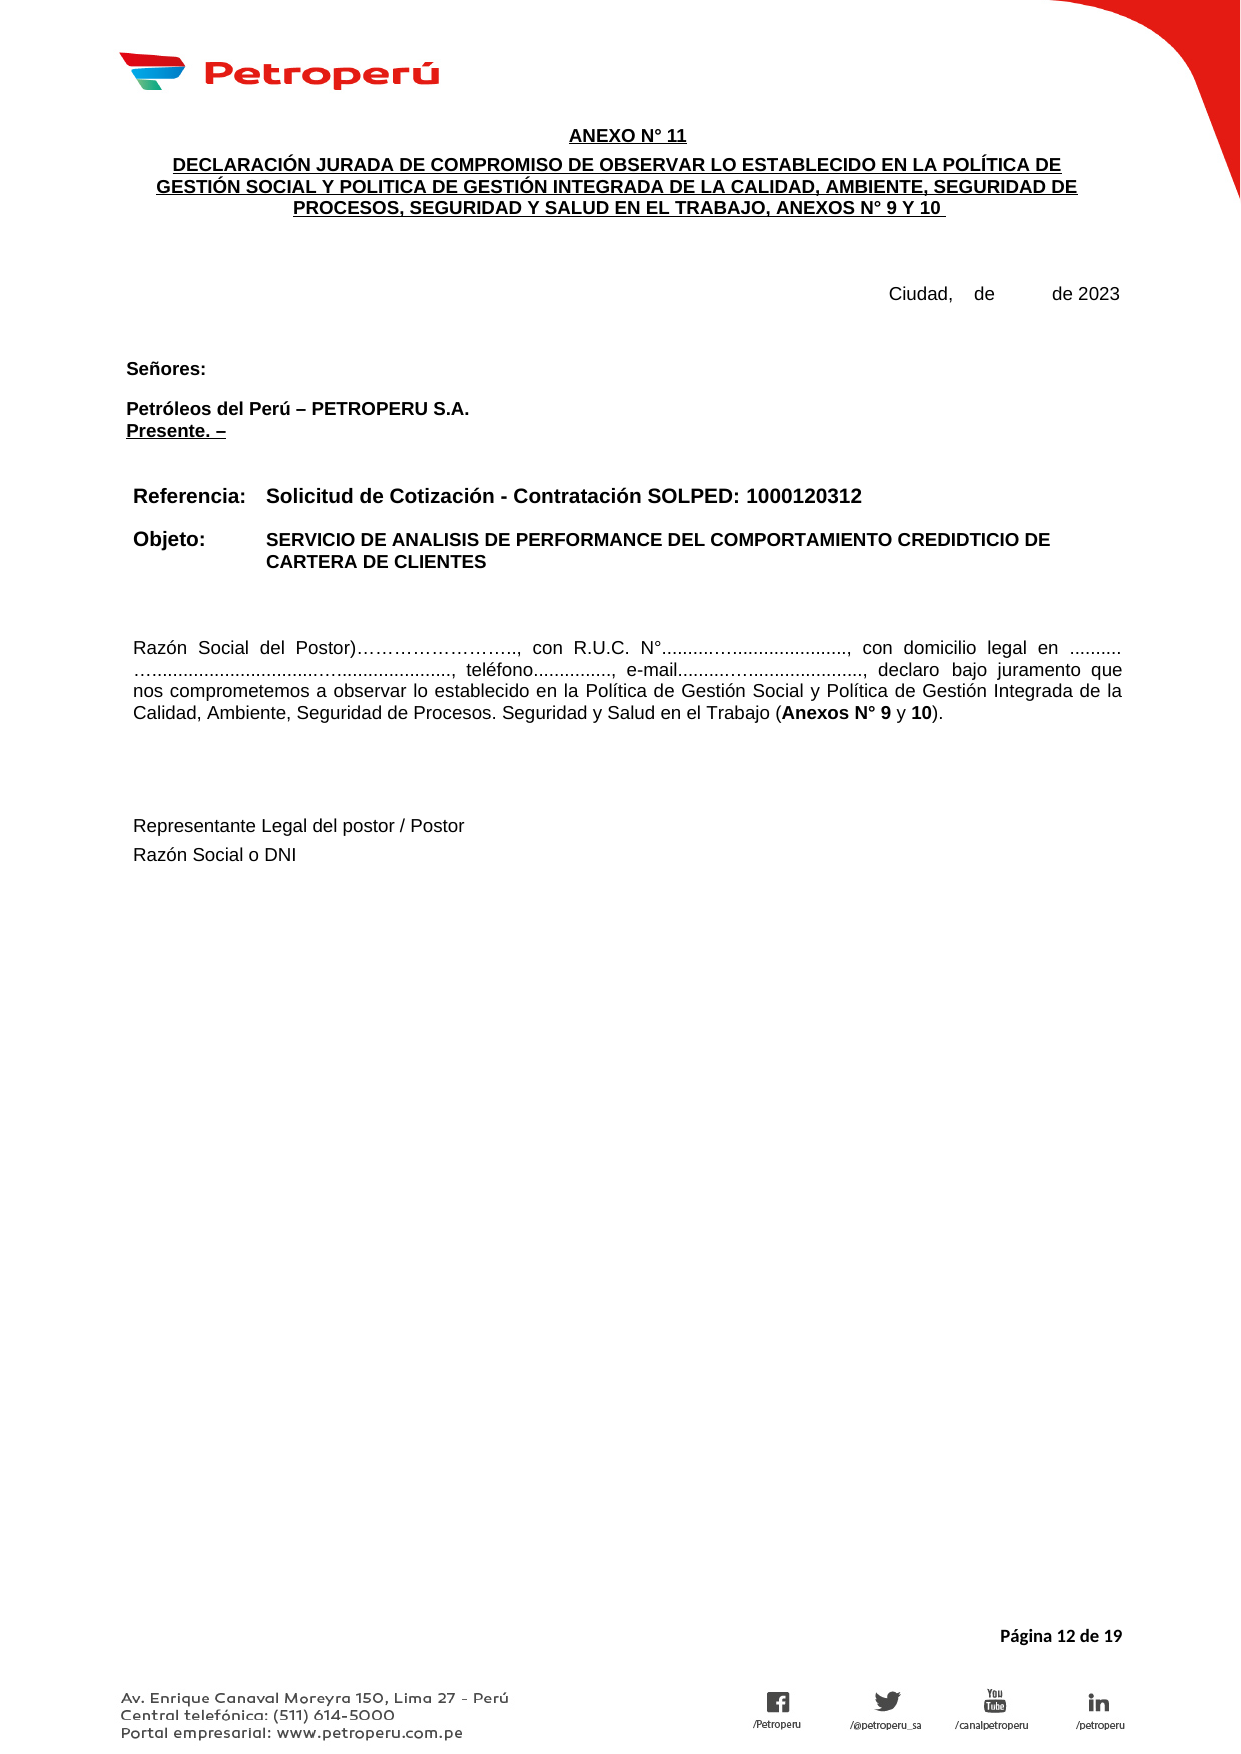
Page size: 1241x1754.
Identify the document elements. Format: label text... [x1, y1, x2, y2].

text Objeto: SERVICIO DE ANALISIS DE PERFORMANCE DEL COMPORTAMIENTO CREDIDTICIO DE CARTERA DE CLIENTES [133, 527, 1122, 572]
text Razón Social o DNI [133, 844, 1122, 866]
text Ciudad, de de 2023 [724, 283, 1120, 304]
text Petróleos del Perú – PETROPERU S.A. [126, 398, 1120, 420]
text Representante Legal del postor / Postor [133, 814, 1122, 836]
text Señores: [126, 358, 1120, 380]
text Referencia: Solicitud de Cotización - Contratación SOLPED: 1000120312 [133, 484, 1122, 508]
picture [2, 1680, 1241, 1754]
text Razón Social del Postor)…………………….., con R.U.C. N°..........…......................, con domicilio legal en ..........…................................…......................, teléfono..............., e-mail..........…......................, declaro bajo juramento que nos comprometemos a observar lo establecido en la Política de Gestión Social y Política de Gestión Integrada de la Calidad, Ambiente, Seguridad de Procesos. Seguridad y Salud en el Trabajo (Anexos N° 9 y 10). [133, 637, 1122, 723]
text DECLARACIÓN JURADA DE COMPROMISO DE OBSERVAR LO ESTABLECIDO EN LA POLÍTICA DE GESTIÓN SOCIAL Y POLITICA DE GESTIÓN INTEGRADA DE LA CALIDAD, AMBIENTE, SEGURIDAD DE PROCESOS, SEGURIDAD Y SALUD EN EL TRABAJO, ANEXOS N° 9 Y 10 [133, 154, 1101, 219]
text Presente. – [126, 420, 1120, 441]
picture [1, 0, 1241, 209]
text ANEXO N° 11 [133, 124, 1122, 146]
